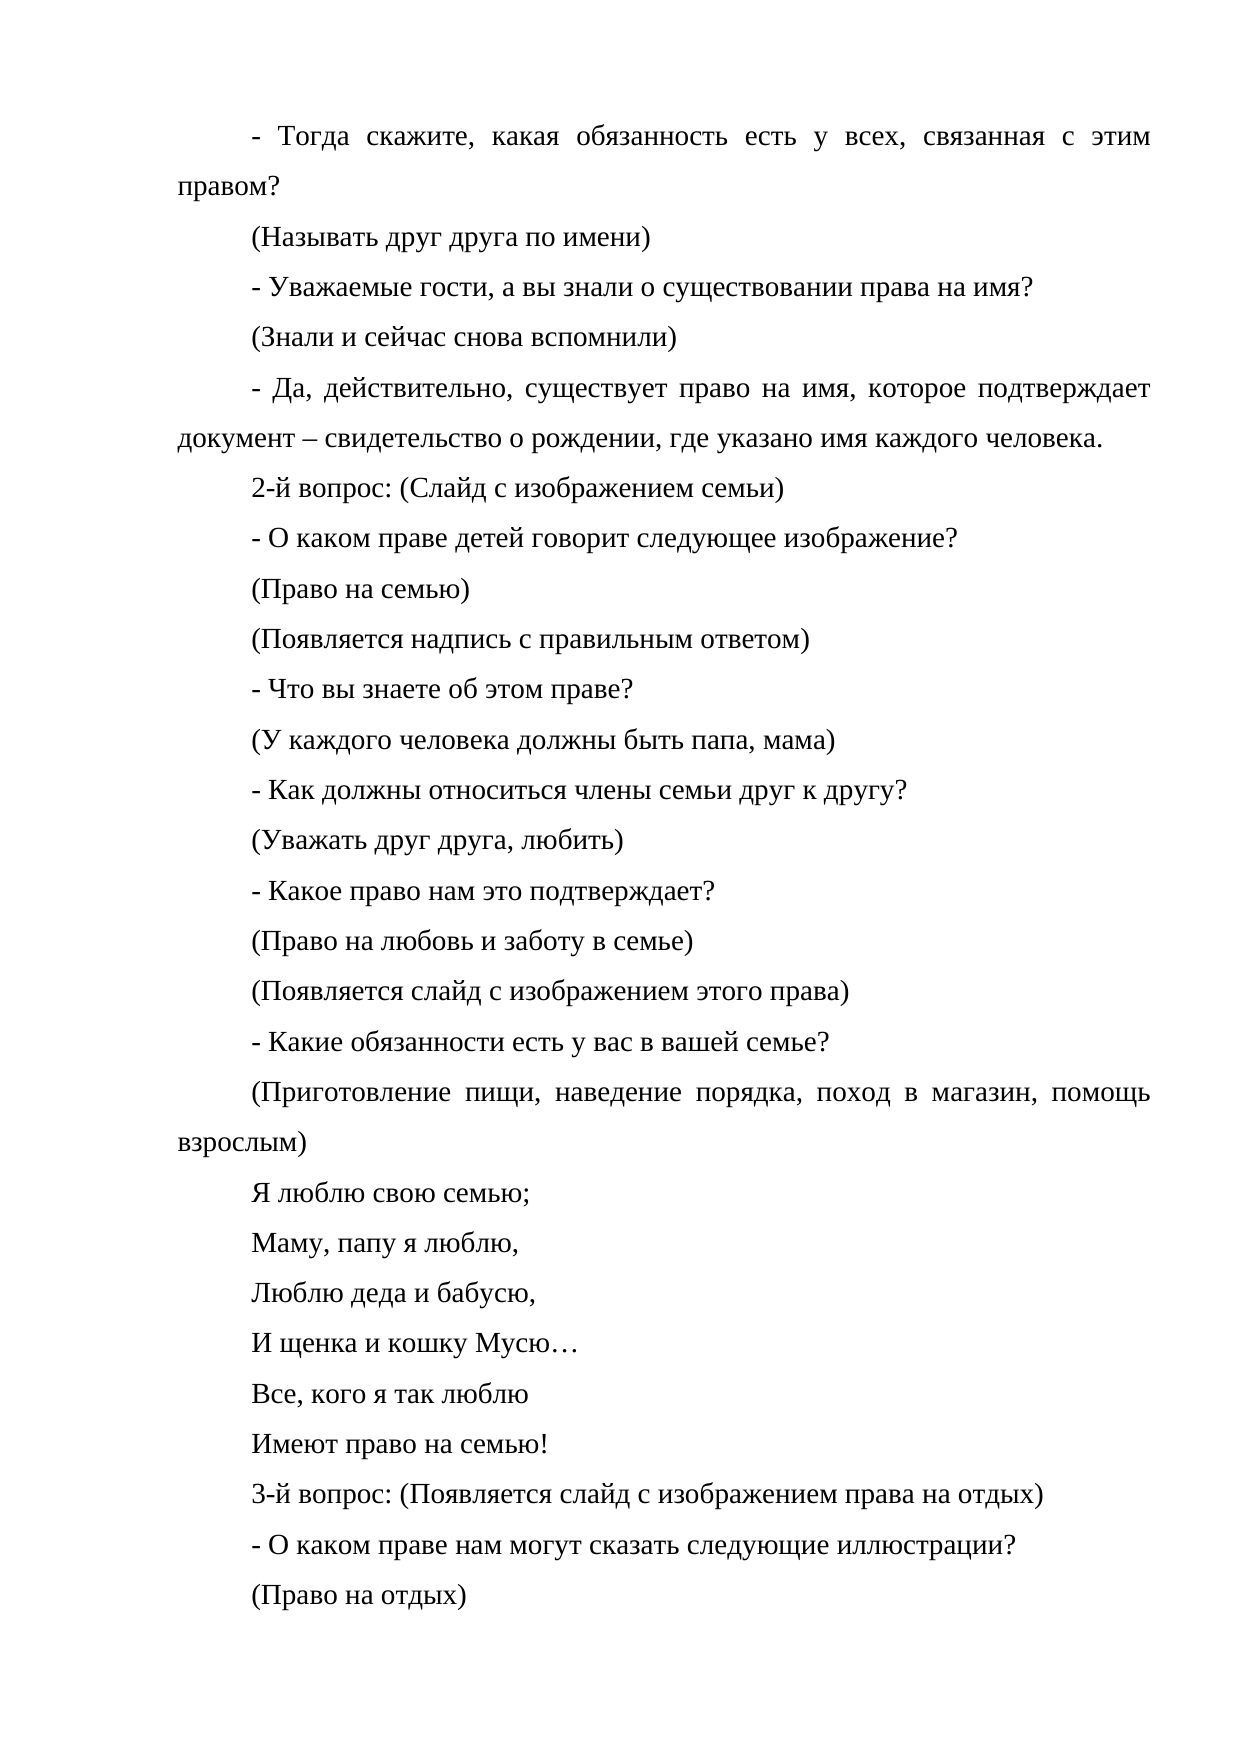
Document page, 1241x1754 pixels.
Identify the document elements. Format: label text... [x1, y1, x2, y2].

text (Право на отдых) [177, 1577, 1152, 1611]
text 3-й вопрос: (Появляется слайд с изображением права на отдых) [177, 1477, 1152, 1510]
text (Уважать друг друга, любить) [177, 822, 1152, 856]
text - Какие обязанности есть у вас в вашей семье? [177, 1024, 1152, 1057]
text Люблю деда и бабусю, [177, 1275, 1152, 1309]
text (Знали и сейчас снова вспомнили) [177, 319, 1152, 353]
text (Появляется надпись с правильным ответом) [177, 621, 1152, 655]
text (Право на любовь и заботу в семье) [177, 923, 1152, 957]
text - Какое право нам это подтверждает? [177, 873, 1152, 906]
text Маму, папу я люблю, [177, 1225, 1152, 1258]
text И щенка и кошку Мусю… [177, 1326, 1152, 1359]
text (Появляется слайд с изображением этого права) [177, 973, 1152, 1007]
text (У каждого человека должны быть папа, мама) [177, 722, 1152, 755]
text (Приготовление пищи, наведение порядка, поход в магазин, помощь взрослым) [177, 1074, 1152, 1158]
text (Право на семью) [177, 571, 1152, 604]
text - О каком праве нам могут сказать следующие иллюстрации? [177, 1527, 1152, 1560]
text Я люблю свою семью; [177, 1175, 1152, 1208]
text - Да, действительно, существует право на имя, которое подтверждает документ – свидетельство о рождении, где указано имя каждого человека. [177, 370, 1152, 453]
text - Как должны относиться члены семьи друг к другу? [177, 772, 1152, 806]
text - Уважаемые гости, а вы знали о существовании права на имя? [177, 269, 1152, 303]
text - О каком праве детей говорит следующее изображение? [177, 521, 1152, 554]
text - Тогда скажите, какая обязанность есть у всех, связанная с этим правом? [177, 118, 1152, 202]
text (Называть друг друга по имени) [177, 219, 1152, 252]
text Имеют право на семью! [177, 1426, 1152, 1460]
text 2-й вопрос: (Слайд с изображением семьи) [177, 470, 1152, 504]
text Все, кого я так люблю [177, 1376, 1152, 1409]
text - Что вы знаете об этом праве? [177, 672, 1152, 705]
